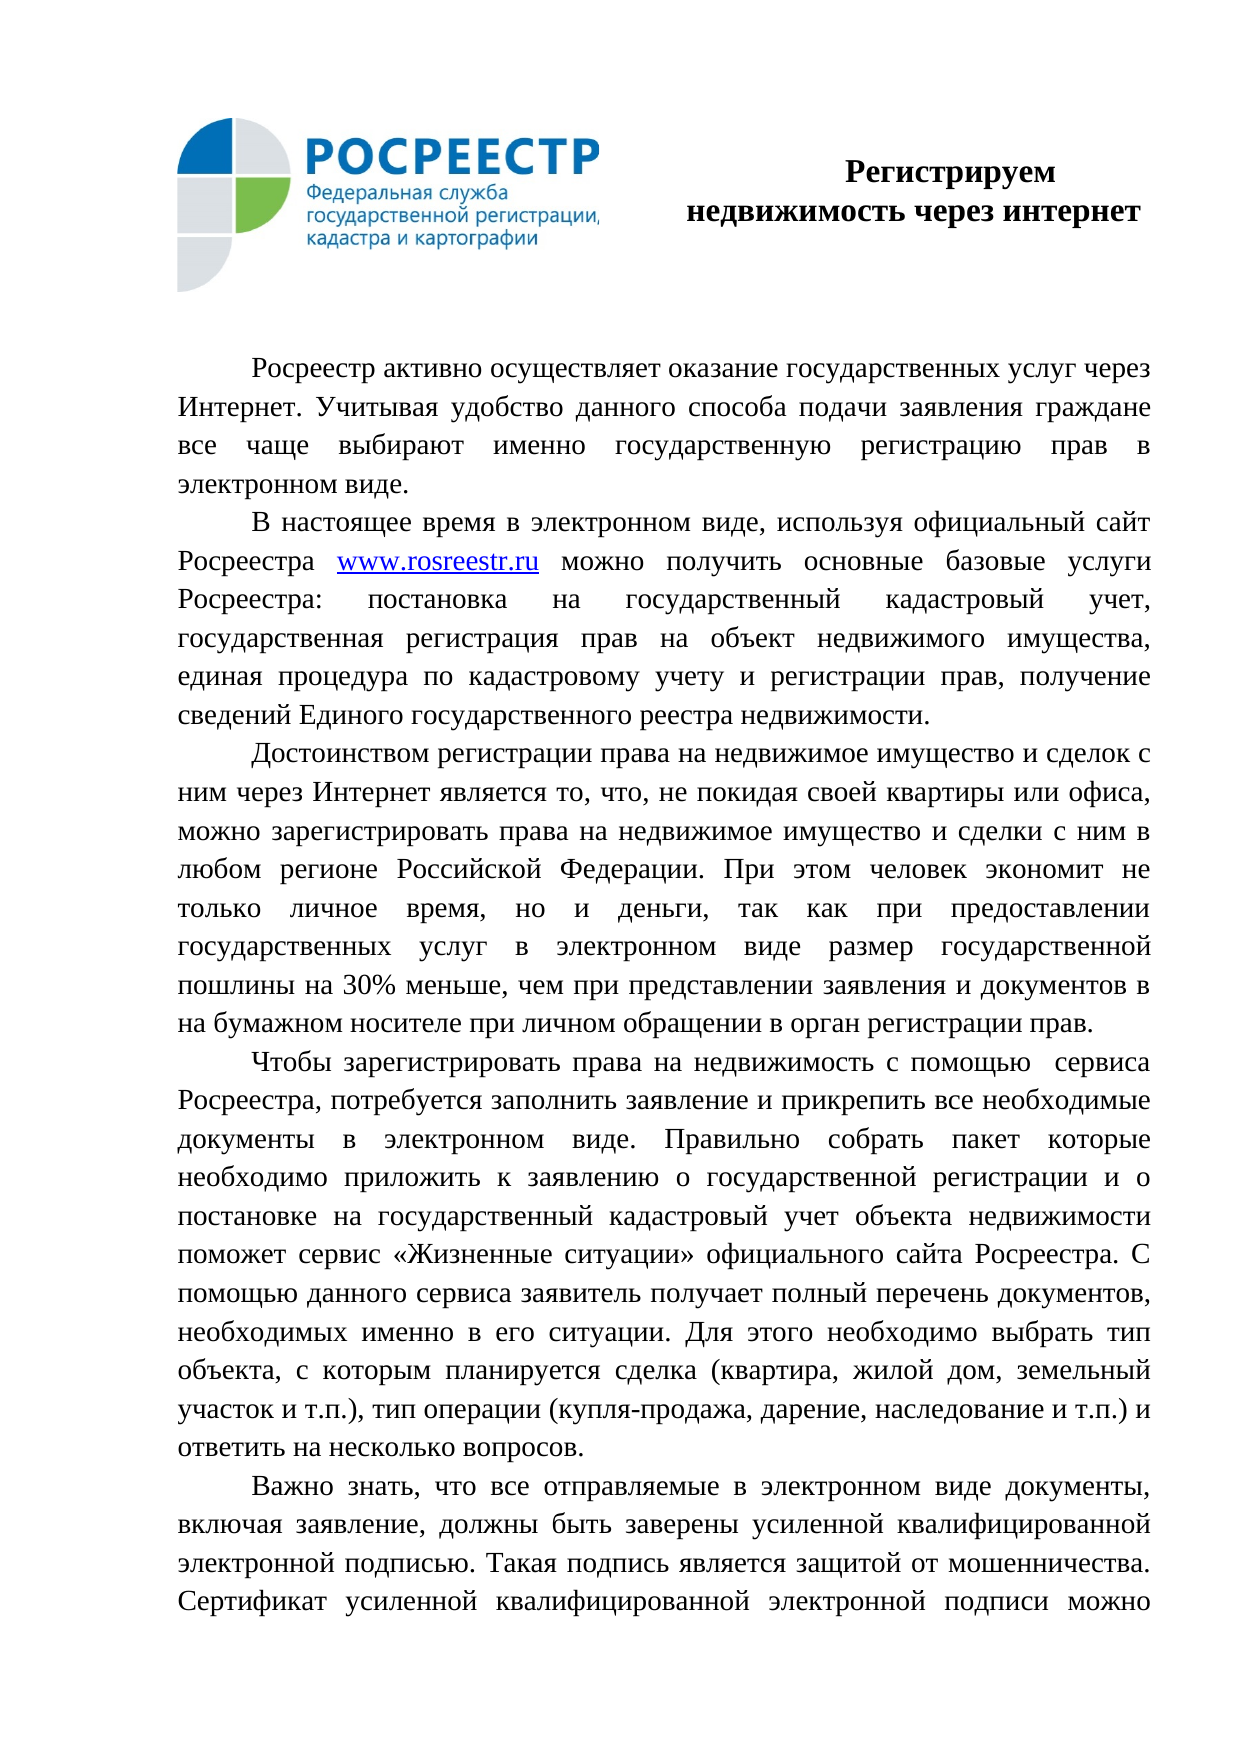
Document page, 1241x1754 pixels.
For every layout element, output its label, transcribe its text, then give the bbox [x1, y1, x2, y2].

text Росреестр активно осуществляет оказание государственных услуг через Интернет. Учитывая удобство данного способа подачи заявления граждане все чаще выбирают именно государственную регистрацию прав в электронном виде. [177, 350, 1152, 499]
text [177, 1468, 1152, 1617]
table_header [166, 118, 664, 317]
picture [177, 118, 600, 292]
text Достоинством регистрации права на недвижимое имущество и сделок с ним через Интернет является то, что, не покидая своей квартиры или офиса, можно зарегистрировать права на недвижимое имущество и сделки с ним в любом регионе Российской Федерации. При этом человек экономит не только личное время, но и деньги, так как при предоставлении государственных услуг в электронном виде размер государственной пошлины на 30% меньше, чем при представлении заявления и документов в на бумажном носителе при личном обращении в орган регистрации прав. [177, 736, 1152, 1039]
table_header Регистрируем недвижимость через интернет [664, 118, 1163, 317]
text В настоящее время в электронном виде, используя официальный сайт Росреестра www.rosreestr.ru можно получить основные базовые услуги Росреестра: постановка на государственный кадастровый учет, государственная регистрация прав на объект недвижимого имущества, единая процедура по кадастровому учету и регистрации прав, получение сведений Единого государственного реестра недвижимости. [177, 504, 1152, 731]
text Чтобы зарегистрировать права на недвижимость с помощью сервиса Росреестра, потребуется заполнить заявление и прикрепить все необходимые документы в электронном виде. Правильно собрать пакет которые необходимо приложить к заявлению о государственной регистрации и о постановке на государственный кадастровый учет объекта недвижимости поможет сервис «Жизненные ситуации» официального сайта Росреестра. С помощью данного сервиса заявитель получает полный перечень документов, необходимых именно в его ситуации. Для этого необходимо выбрать тип объекта, с которым планируется сделка (квартира, жилой дом, земельный участок и т.п.), тип операции (купля-продажа, дарение, наследование и т.п.) и ответить на несколько вопросов. [177, 1044, 1152, 1463]
